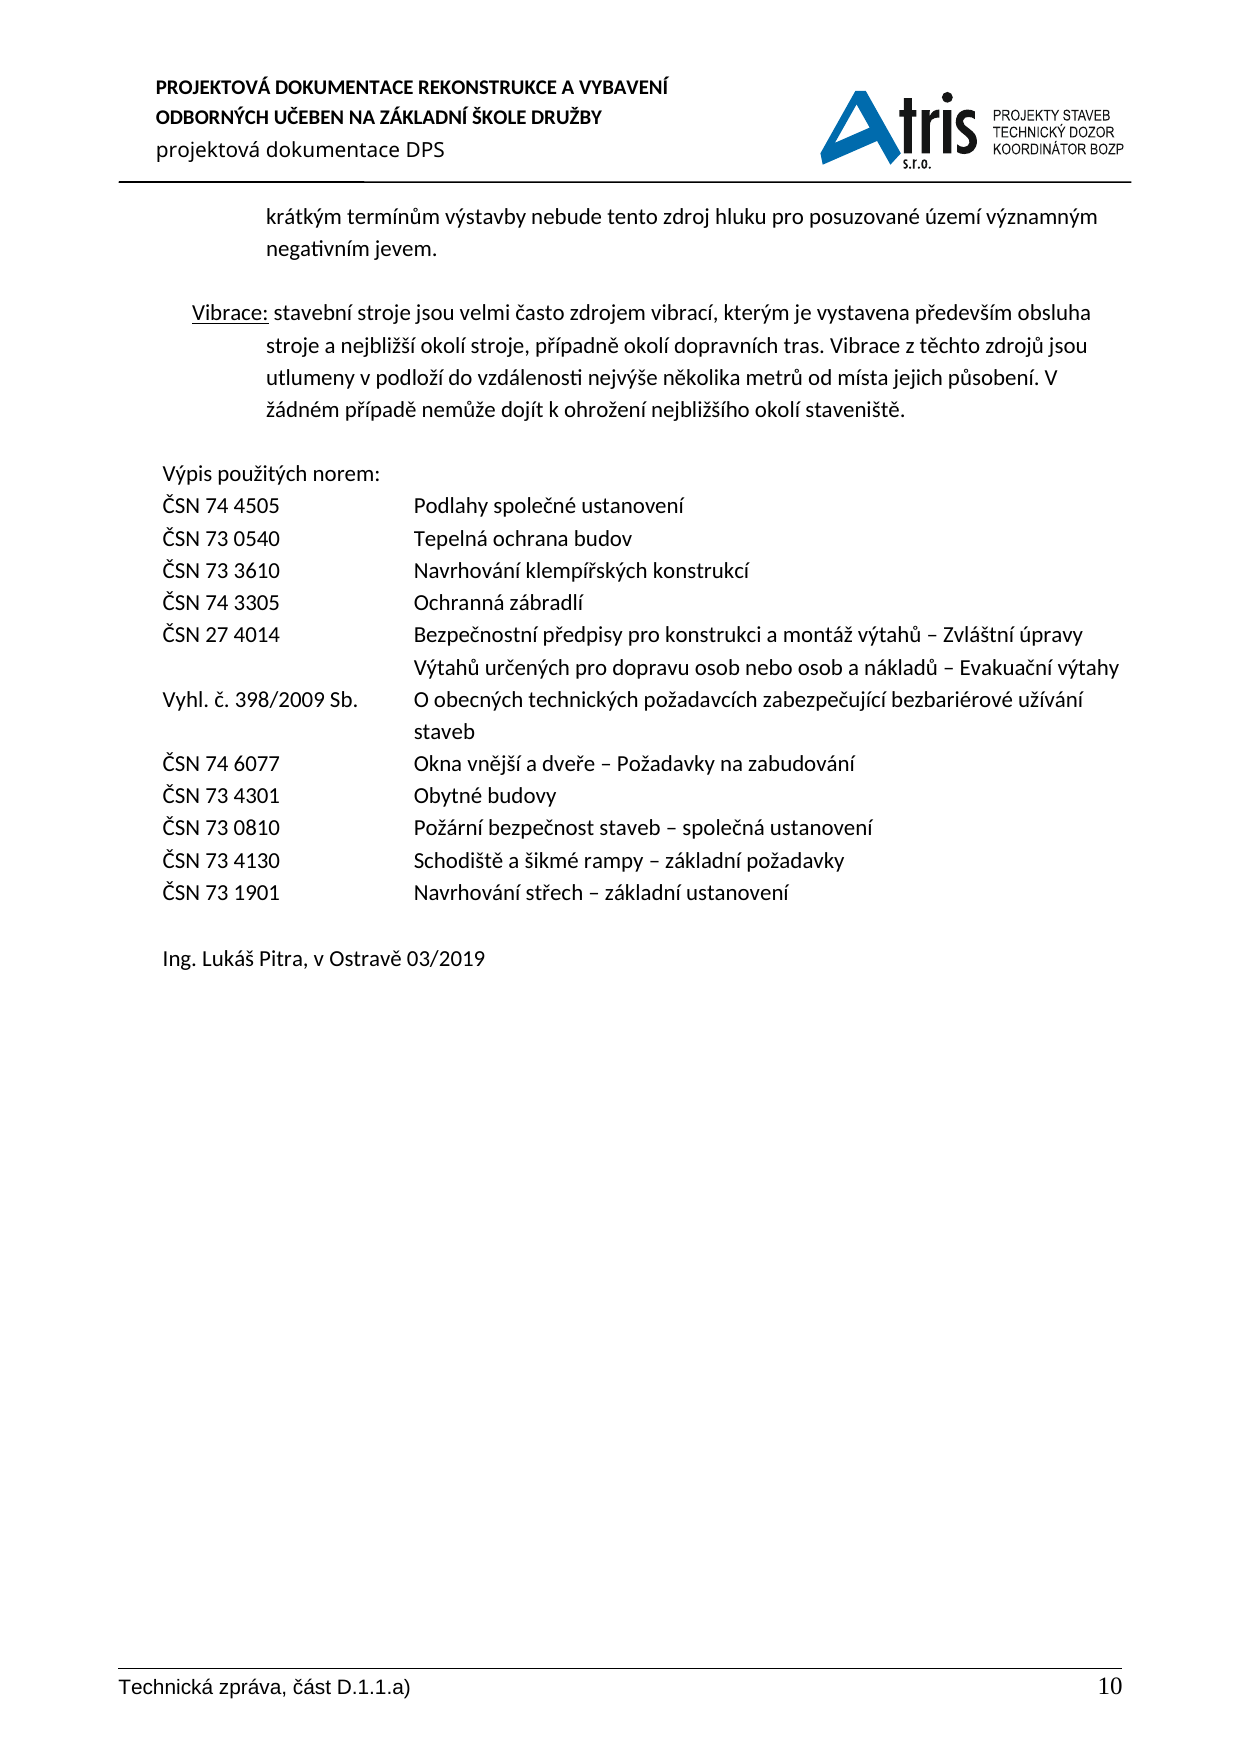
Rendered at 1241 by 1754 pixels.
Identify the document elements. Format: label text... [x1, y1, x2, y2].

list ČSN 74 6077 Okna vnější a dveře – Požadavky na zabudování [162, 749, 1122, 777]
list ČSN 73 4301 Obytné budovy [162, 781, 1122, 809]
text Vibrace: stavební stroje jsou velmi často zdrojem vibrací, kterým je vystavena především obsluha stroje a nejbližší okolí stroje, případně okolí dopravních tras. Vibrace z těchto zdrojů jsou utlumeny v podloží do vzdálenosti nejvýše několika metrů od místa jejich působení. V žádném případě nemůže dojít k ohrožení nejbližšího okolí staveniště. [192, 298, 1122, 423]
list ČSN 73 4130 Schodiště a šikmé rampy – základní požadavky [162, 846, 1122, 874]
list Výpis použitých norem: [162, 459, 1122, 487]
list ČSN 73 3610 Navrhování klempířských konstrukcí [162, 556, 1122, 584]
list ČSN 73 0540 Tepelná ochrana budov [162, 524, 1122, 552]
list ČSN 73 1901 Navrhování střech – základní ustanovení [162, 878, 1122, 906]
list Vyhl. č. 398/2009 Sb. O obecných technických požadavcích zabezpečující bezbariérové užívání staveb [162, 685, 1122, 745]
list Ing. Lukáš Pitra, v Ostravě 03/2019 [162, 944, 1122, 972]
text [192, 202, 1122, 262]
list ČSN 27 4014 Bezpečnostní předpisy pro konstrukci a montáž výtahů – Zvláštní úpravy [162, 620, 1122, 648]
list Výtahů určených pro dopravu osob nebo osob a nákladů – Evakuační výtahy [162, 653, 1122, 681]
list ČSN 74 4505 Podlahy společné ustanovení [162, 492, 1122, 520]
list ČSN 73 0810 Požární bezpečnost staveb – společná ustanovení [162, 813, 1122, 842]
list ČSN 74 3305 Ochranná zábradlí [162, 588, 1122, 616]
